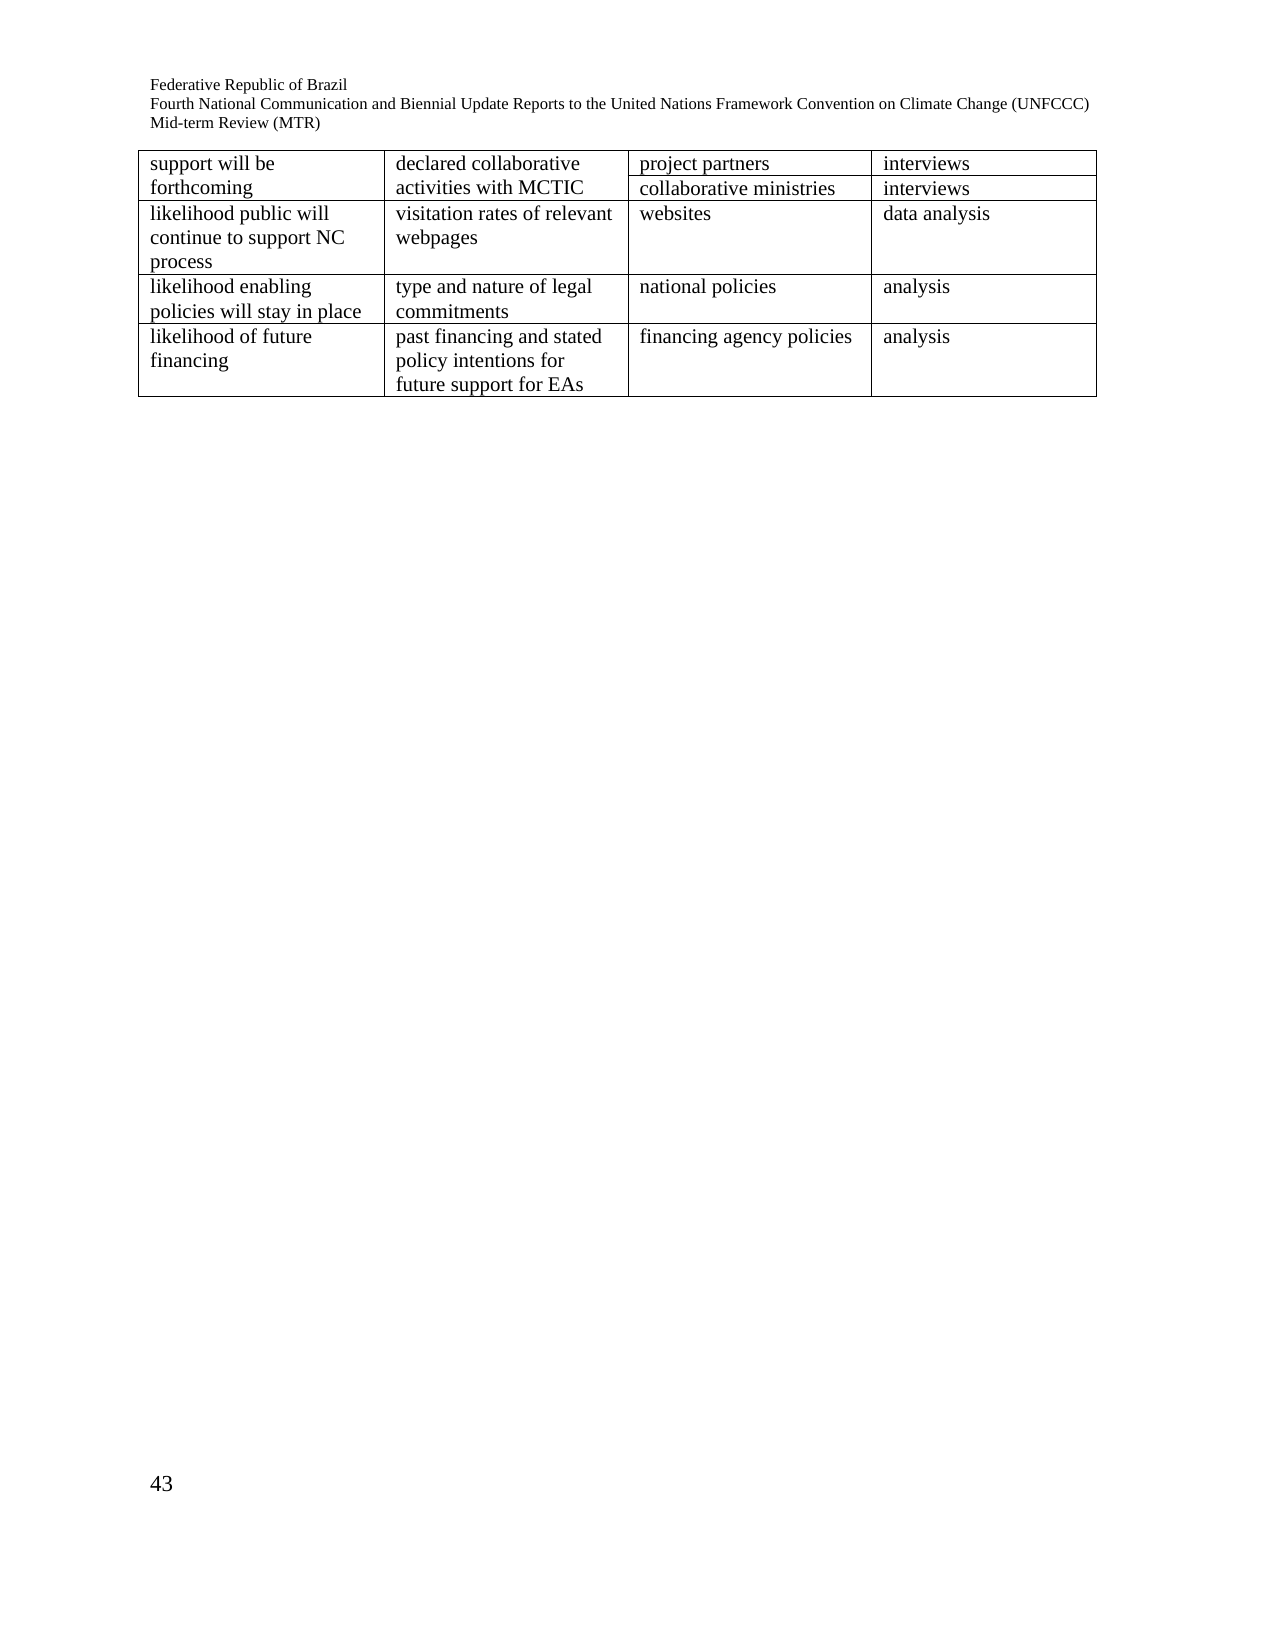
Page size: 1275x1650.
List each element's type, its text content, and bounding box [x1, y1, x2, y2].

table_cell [139, 151, 384, 200]
table_cell analysis [872, 275, 1096, 323]
table_cell past financing and stated policy intentions for future support for EAs [385, 324, 628, 396]
table_cell visitation rates of relevant webpages [385, 201, 628, 273]
table_cell websites [629, 201, 871, 273]
table_cell interviews [872, 151, 1096, 175]
table_cell analysis [872, 324, 1096, 396]
table_cell national policies [629, 275, 871, 323]
table_cell type and nature of legal commitments [385, 275, 628, 323]
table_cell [385, 151, 628, 200]
table_cell likelihood public will continue to support NC process [139, 201, 384, 273]
table_cell data analysis [872, 201, 1096, 273]
table_cell likelihood of future financing [139, 324, 384, 396]
table_cell financing agency policies [629, 324, 871, 396]
table_cell collaborative ministries [629, 176, 871, 200]
table_cell project partners [629, 151, 871, 175]
table_cell interviews [872, 176, 1096, 200]
table_cell likelihood enabling policies will stay in place [139, 275, 384, 323]
